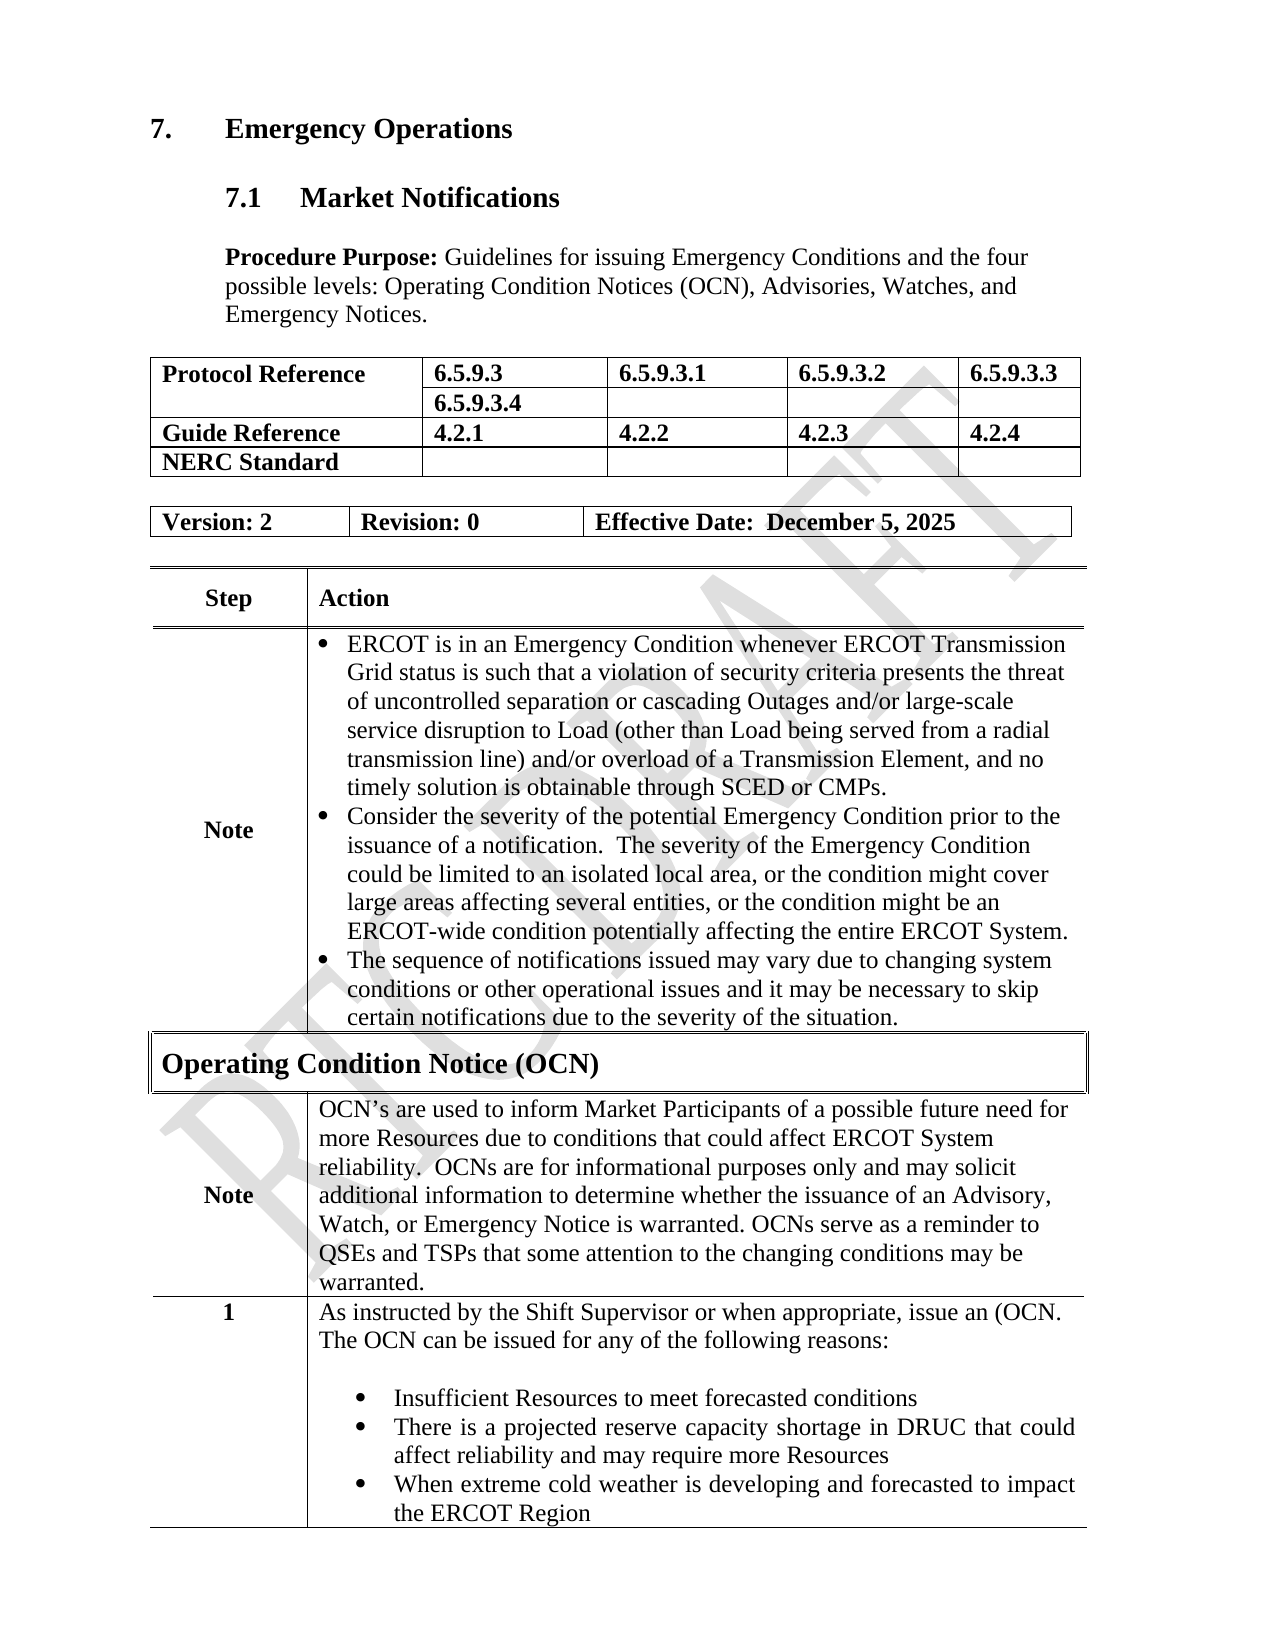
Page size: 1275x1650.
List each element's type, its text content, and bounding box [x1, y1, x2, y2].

table_header Effective Date: December 5, 2025 [584, 507, 1071, 536]
table_header Revision: 0 [350, 507, 583, 536]
table_cell ERCOT is in an Emergency Condition whenever ERCOT Transmission Grid status is such that a violation of security criteria presents the threat of uncontrolled separation or cascading Outages and/or large-scale service disruption to Load (other than Load being served from a radial transmission line) and/or overload of a Transmission Element, and no timely solution is obtainable through SCED or CMPs. Consider the severity of the potential Emergency Condition prior to the issuance of a notification. The severity of the Emergency Condition could be limited to an isolated local area, or the condition might cover large areas affecting several entities, or the condition might be an ERCOT-wide condition potentially affecting the entire ERCOT System. The sequence of notifications issued may vary due to changing system conditions or other operational issues and it may be necessary to skip certain notifications due to the severity of the situation. [308, 626, 1087, 1031]
subtitle 7. Emergency Operations [150, 111, 1087, 145]
table_cell [608, 448, 787, 476]
table_cell NERC Standard [151, 448, 422, 476]
table_cell Guide Reference [151, 418, 422, 446]
subtitle 7.1 Market Notifications [225, 180, 1087, 213]
table_cell OCN’s are used to inform Market Participants of a possible future need for more Resources due to conditions that could affect ERCOT System reliability. OCNs are for informational purposes only and may solicit additional information to determine whether the issuance of an Advisory, Watch, or Emergency Notice is warranted. OCNs serve as a reminder to QSEs and TSPs that some attention to the changing conditions may be warranted. [308, 1091, 1087, 1296]
table_cell 4.2.2 [608, 418, 787, 446]
table_header Action [308, 569, 1087, 626]
table_header 6.5.9.3.3 [959, 358, 1080, 387]
table_cell Operating Condition Notice (OCN) [150, 1031, 1087, 1091]
table_cell 6.5.9.3.4 [423, 388, 607, 417]
table_header 6.5.9.3.1 [608, 358, 787, 387]
table_header Version: 2 [151, 507, 349, 536]
table_cell 4.2.4 [959, 418, 1080, 446]
table_cell 4.2.1 [423, 418, 607, 446]
table_cell 4.2.3 [788, 418, 958, 446]
table_cell [788, 388, 958, 417]
table_header Step [150, 569, 307, 626]
table_cell [959, 448, 1080, 476]
table_header 6.5.9.3.2 [788, 358, 958, 387]
text Procedure Purpose: Guidelines for issuing Emergency Conditions and the four possible levels: Operating Condition Notices (OCN), Advisories, Watches, and Emergency Notices. [225, 242, 1087, 328]
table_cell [308, 1296, 1087, 1527]
table_cell Note [150, 626, 307, 1031]
table_cell [608, 388, 787, 417]
table_cell [959, 388, 1080, 417]
table_cell [788, 448, 958, 476]
table_cell 1 [150, 1296, 307, 1527]
table_header Protocol Reference [151, 358, 422, 417]
table_header 6.5.9.3 [423, 358, 607, 387]
table_cell [423, 448, 607, 476]
table_cell Note [150, 1091, 307, 1296]
